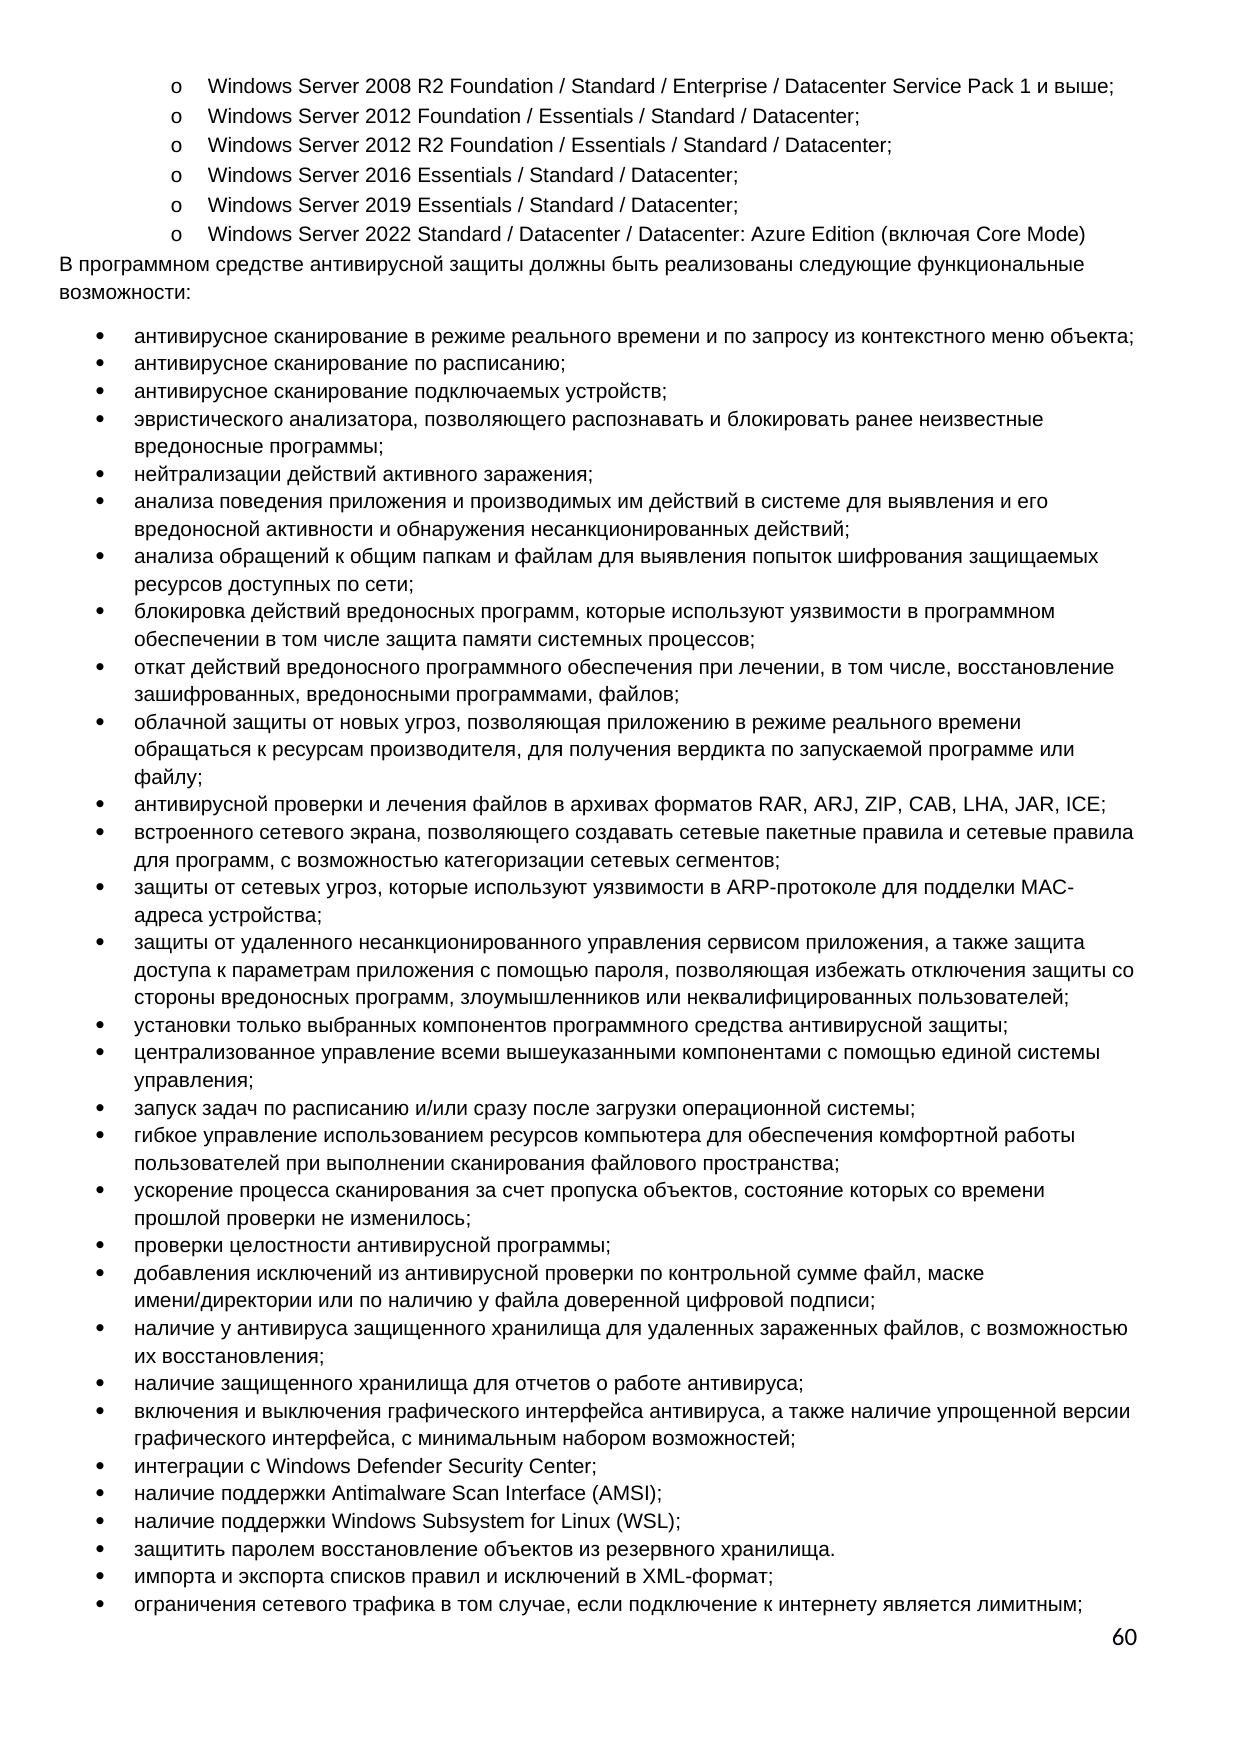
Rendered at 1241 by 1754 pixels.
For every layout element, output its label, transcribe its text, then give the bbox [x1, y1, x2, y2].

list защиты от удаленного несанкционированного управления сервисом приложения, а также защита доступа к параметрам приложения с помощью пароля, позволяющая избежать отключения защиты со стороны вредоносных программ, злоумышленников или неквалифицированных пользователей; [96, 930, 1137, 1009]
list встроенного сетевого экрана, позволяющего создавать сетевые пакетные правила и сетевые правила для программ, с возможностью категоризации сетевых сегментов; [96, 820, 1137, 871]
list наличие у антивируса защищенного хранилища для удаленных зараженных файлов, с возможностью их восстановления; [96, 1316, 1137, 1367]
list откат действий вредоносного программного обеспечения при лечении, в том числе, восстановление зашифрованных, вредоносными программами, файлов; [96, 654, 1137, 706]
list импорта и экспорта списков правил и исключений в XML-формат; [96, 1564, 1137, 1588]
list блокировка действий вредоносных программ, которые используют уязвимости в программном обеспечении в том числе защита памяти системных процессов; [96, 599, 1137, 651]
list Windows Server 2008 R2 Foundation / Standard / Enterprise / Datacenter Service Pack 1 и выше; [170, 74, 1137, 100]
list антивирусное сканирование подключаемых устройств; [96, 379, 1137, 403]
list проверки целостности антивирусной программы; [96, 1233, 1137, 1257]
text В программном средстве антивирусной защиты должны быть реализованы следующие функциональные возможности: [59, 252, 1137, 303]
list наличие защищенного хранилища для отчетов о работе антивируса; [96, 1371, 1137, 1395]
list защиты от сетевых угроз, которые используют уязвимости в ARP-протоколе для подделки MAC-адреса устройства; [96, 875, 1137, 926]
list эвристического анализатора, позволяющего распознавать и блокировать ранее неизвестные вредоносные программы; [96, 406, 1137, 458]
list Windows Server 2022 Standard / Datacenter / Datacenter: Azure Edition (включая Core Mode) [170, 222, 1137, 248]
list Windows Server 2012 Foundation / Essentials / Standard / Datacenter; [170, 103, 1137, 129]
list Windows Server 2012 R2 Foundation / Essentials / Standard / Datacenter; [170, 133, 1137, 159]
list включения и выключения графического интерфейса антивируса, а также наличие упрощенной версии графического интерфейса, с минимальным набором возможностей; [96, 1398, 1137, 1450]
list Windows Server 2016 Essentials / Standard / Datacenter; [170, 163, 1137, 189]
list нейтрализации действий активного заражения; [96, 462, 1137, 486]
list антивирусное сканирование в режиме реального времени и по запросу из контекстного меню объекта; [96, 324, 1137, 348]
list облачной защиты от новых угроз, позволяющая приложению в режиме реального времени обращаться к ресурсам производителя, для получения вердикта по запускаемой программе или файлу; [96, 709, 1137, 789]
list Windows Server 2019 Essentials / Standard / Datacenter; [170, 193, 1137, 218]
list ускорение процесса сканирования за счет пропуска объектов, состояние которых со времени прошлой проверки не изменилось; [96, 1178, 1137, 1229]
list наличие поддержки Antimalware Scan Interface (AMSI); [96, 1481, 1137, 1505]
list централизованное управление всеми вышеуказанными компонентами с помощью единой системы управления; [96, 1040, 1137, 1092]
list установки только выбранных компонентов программного средства антивирусной защиты; [96, 1013, 1137, 1037]
list гибкое управление использованием ресурсов компьютера для обеспечения комфортной работы пользователей при выполнении сканирования файлового пространства; [96, 1123, 1137, 1174]
list добавления исключений из антивирусной проверки по контрольной сумме файл, маске имени/директории или по наличию у файла доверенной цифровой подписи; [96, 1261, 1137, 1312]
list антивирусной проверки и лечения файлов в архивах форматов RAR, ARJ, ZIP, CAB, LHA, JAR, ICE; [96, 792, 1137, 816]
list анализа обращений к общим папкам и файлам для выявления попыток шифрования защищаемых ресурсов доступных по сети; [96, 544, 1137, 596]
list интеграции с Windows Defender Security Center; [96, 1454, 1137, 1478]
list ограничения сетевого трафика в том случае, если подключение к интернету является лимитным; [96, 1592, 1137, 1616]
list запуск задач по расписанию и/или сразу после загрузки операционной системы; [96, 1095, 1137, 1119]
list защитить паролем восстановление объектов из резервного хранилища. [96, 1536, 1137, 1561]
list наличие поддержки Windows Subsystem for Linux (WSL); [96, 1509, 1137, 1533]
list антивирусное сканирование по расписанию; [96, 351, 1137, 375]
list анализа поведения приложения и производимых им действий в системе для выявления и его вредоносной активности и обнаружения несанкционированных действий; [96, 489, 1137, 541]
